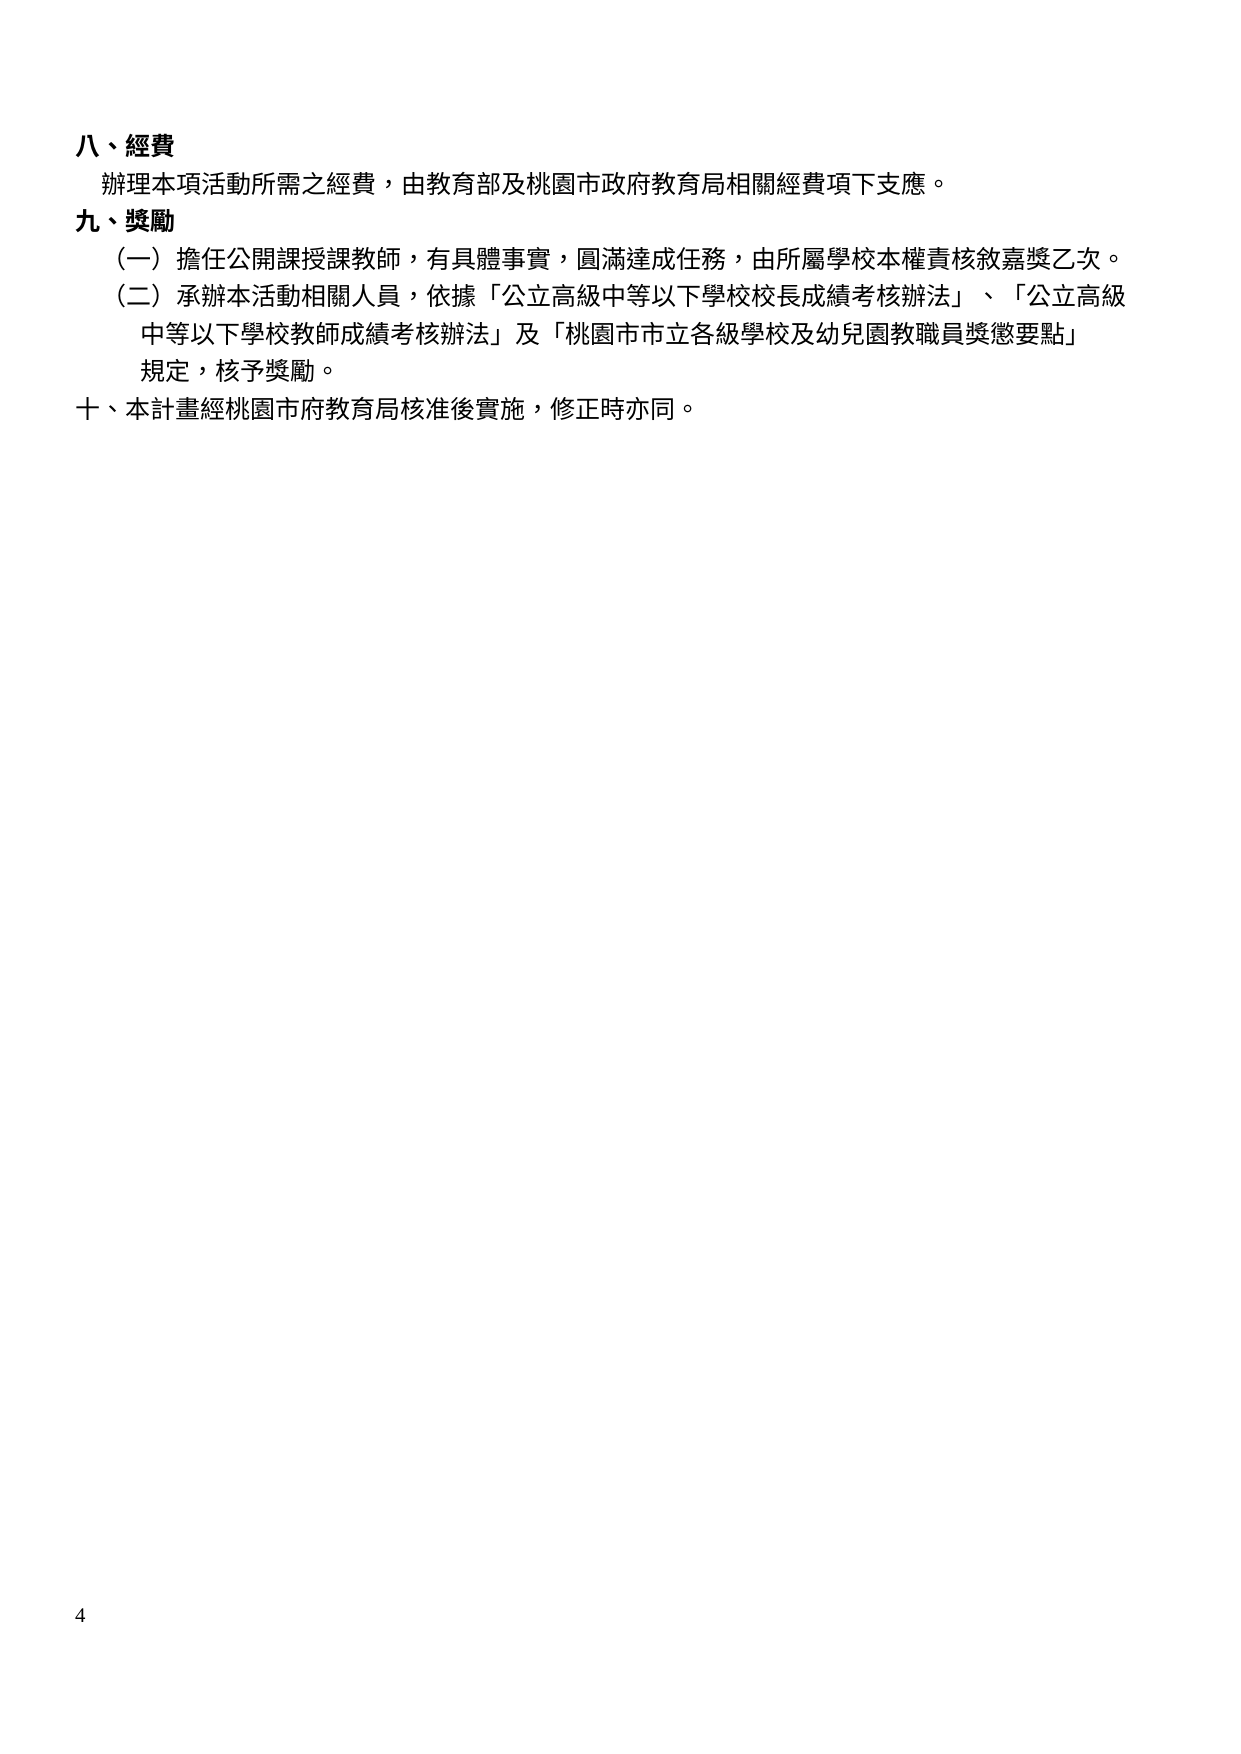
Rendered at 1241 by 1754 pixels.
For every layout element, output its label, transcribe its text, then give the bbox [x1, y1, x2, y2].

text 中等以下學校教師成績考核辦法」及「桃園市市立各級學校及幼兒園教職員獎懲要點」 [75, 314, 1165, 351]
text 規定，核予獎勵。 [75, 351, 1165, 389]
text 八、經費 辦理本項活動所需之經費，由教育部及桃園市政府教育局相關經費項下支應。 [75, 126, 1165, 201]
text 十、本計畫經桃園市府教育局核准後實施，修正時亦同。 [75, 389, 1165, 426]
text 九、獎勵 [75, 201, 1165, 239]
text （二）承辦本活動相關人員，依據「公立高級中等以下學校校長成績考核辦法」、「公立高級 [75, 276, 1165, 314]
text （一）擔任公開課授課教師，有具體事實，圓滿達成任務，由所屬學校本權責核敘嘉獎乙次。 [75, 239, 1165, 276]
